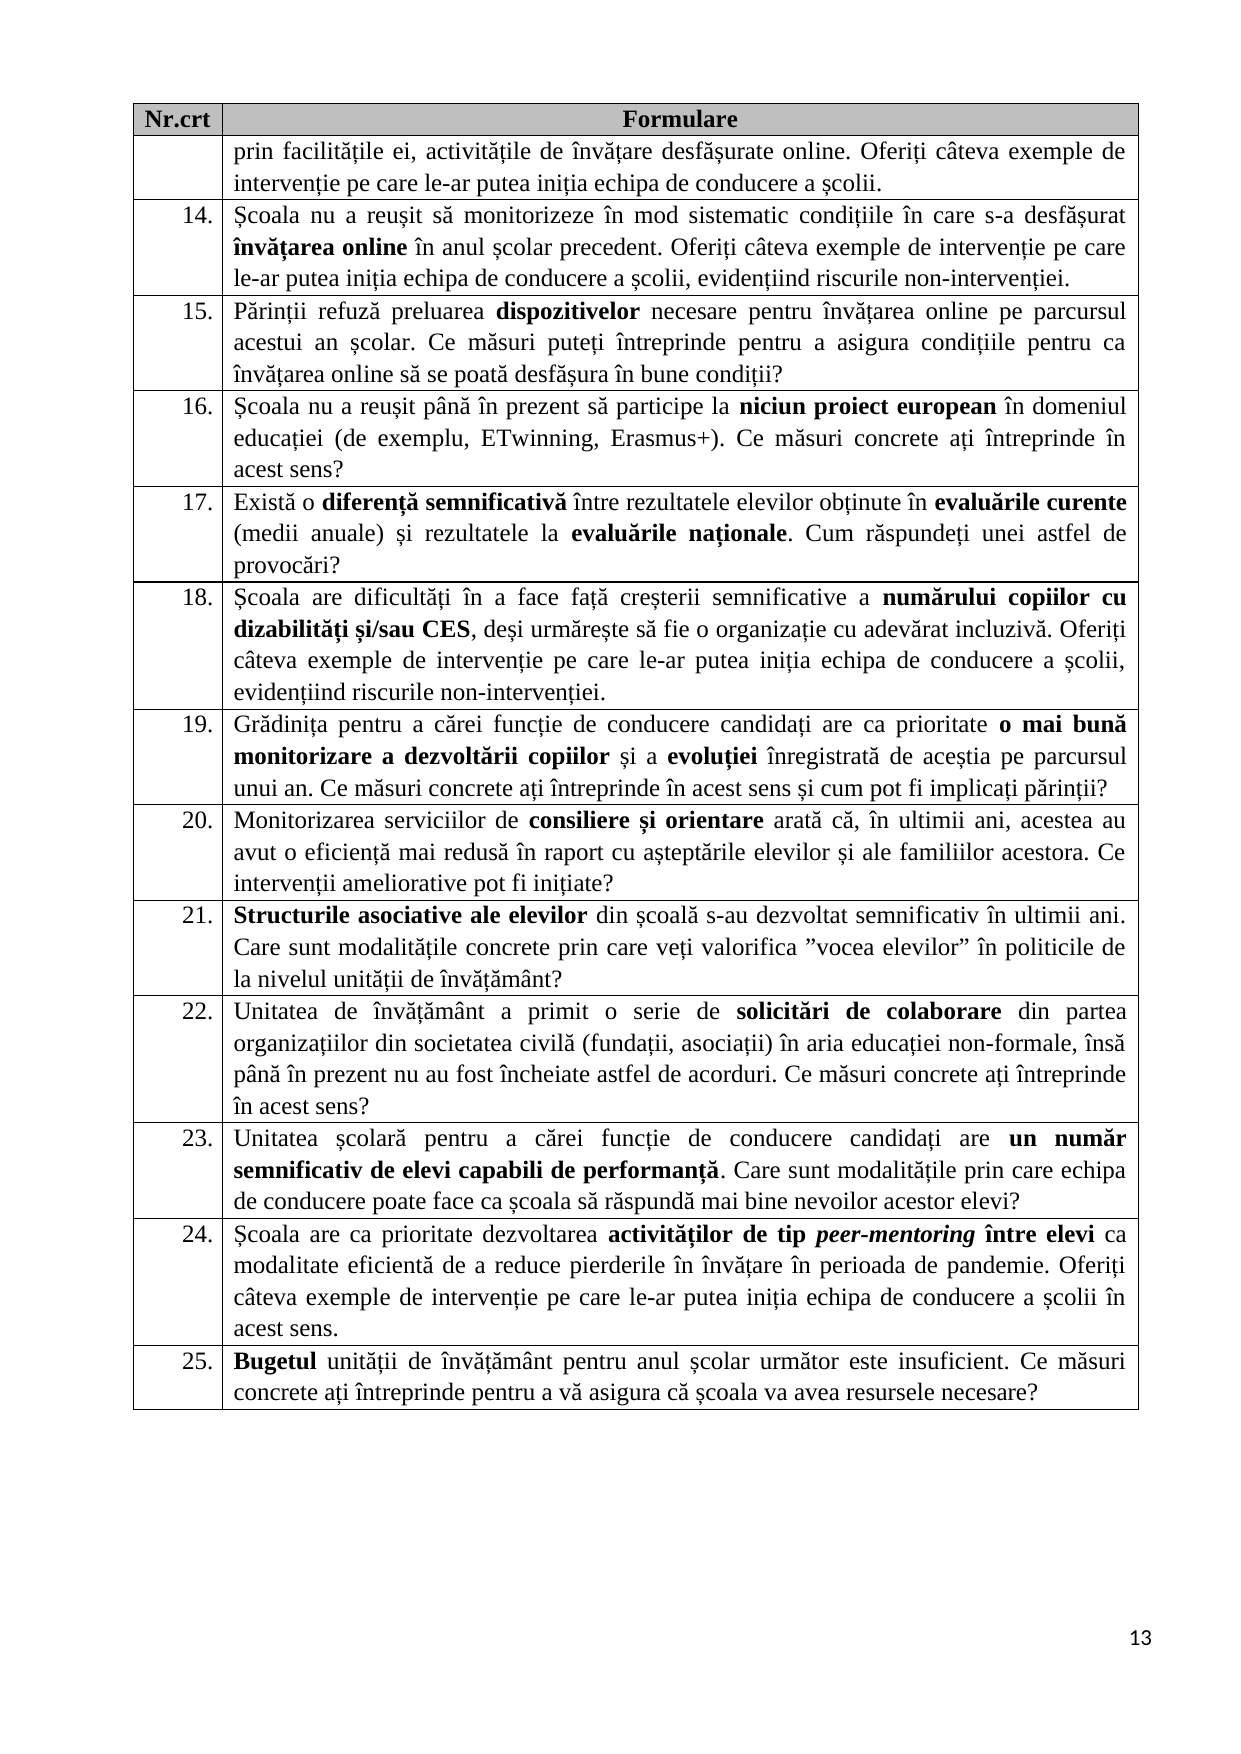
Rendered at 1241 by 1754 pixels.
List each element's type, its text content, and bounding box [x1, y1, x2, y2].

table_cell Bugetul unității de învățământ pentru anul școlar următor este insuficient. Ce măsuri concrete ați întreprinde pentru a vă asigura că școala va avea resursele necesare? [223, 1346, 1138, 1409]
table_cell Școala are ca prioritate dezvoltarea activităților de tip peer-mentoring între elevi ca modalitate eficientă de a reduce pierderile în învățare în perioada de pandemie. Oferiți câteva exemple de intervenție pe care le-ar putea iniția echipa de conducere a școlii în acest sens. [223, 1219, 1138, 1345]
table_cell Grădinița pentru a cărei funcție de conducere candidați are ca prioritate o mai bună monitorizare a dezvoltării copiilor și a evoluției înregistrată de aceștia pe parcursul unui an. Ce măsuri concrete ați întreprinde în acest sens și cum pot fi implicați părinții? [223, 710, 1138, 804]
table_cell Structurile asociative ale elevilor din școală s-au dezvoltat semnificativ în ultimii ani. Care sunt modalitățile concrete prin care veți valorifica ”vocea elevilor” în politicile de la nivelul unității de învățământ? [223, 901, 1138, 995]
table_cell Școala are dificultăți în a face față creșterii semnificative a numărului copiilor cu dizabilități și/sau CES, deși urmărește să fie o organizație cu adevărat incluzivă. Oferiți câteva exemple de intervenție pe care le-ar putea iniția echipa de conducere a școlii, evidențiind riscurile non-intervenției. [223, 583, 1138, 708]
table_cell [223, 136, 1138, 199]
table_cell Părinții refuză preluarea dispozitivelor necesare pentru învățarea online pe parcursul acestui an școlar. Ce măsuri puteți întreprinde pentru a asigura condițiile pentru ca învățarea online să se poată desfășura în bune condiții? [223, 296, 1138, 390]
table_cell Unitatea școlară pentru a cărei funcție de conducere candidați are un număr semnificativ de elevi capabili de performanță. Care sunt modalitățile prin care echipa de conducere poate face ca școala să răspundă mai bine nevoilor acestor elevi? [223, 1123, 1138, 1218]
table_cell [134, 583, 222, 708]
table_header Formulare [223, 104, 1138, 135]
table_cell [134, 1346, 222, 1409]
table_cell [134, 805, 222, 899]
table_cell [134, 1219, 222, 1345]
table_cell [134, 200, 222, 295]
table_cell [134, 391, 222, 486]
table_cell [134, 901, 222, 995]
table_cell [134, 487, 222, 581]
table_header Nr.crt [134, 104, 222, 135]
table_cell Monitorizarea serviciilor de consiliere și orientare arată că, în ultimii ani, acestea au avut o eficiență mai redusă în raport cu așteptările elevilor și ale familiilor acestora. Ce intervenții ameliorative pot fi inițiate? [223, 805, 1138, 899]
table_cell [134, 136, 222, 199]
table_cell Școala nu a reușit până în prezent să participe la niciun proiect european în domeniul educației (de exemplu, ETwinning, Erasmus+). Ce măsuri concrete ați întreprinde în acest sens? [223, 391, 1138, 486]
table_cell [134, 710, 222, 804]
table_cell [134, 296, 222, 390]
table_cell [134, 996, 222, 1122]
table_cell Unitatea de învățământ a primit o serie de solicitări de colaborare din partea organizațiilor din societatea civilă (fundații, asociații) în aria educației non-formale, însă până în prezent nu au fost încheiate astfel de acorduri. Ce măsuri concrete ați întreprinde în acest sens? [223, 996, 1138, 1122]
table_cell Există o diferență semnificativă între rezultatele elevilor obținute în evaluările curente (medii anuale) și rezultatele la evaluările naționale. Cum răspundeți unei astfel de provocări? [223, 487, 1138, 581]
table_cell [134, 1123, 222, 1218]
table_cell Școala nu a reușit să monitorizeze în mod sistematic condițiile în care s-a desfășurat învățarea online în anul școlar precedent. Oferiți câteva exemple de intervenție pe care le-ar putea iniția echipa de conducere a școlii, evidențiind riscurile non-intervenției. [223, 200, 1138, 295]
